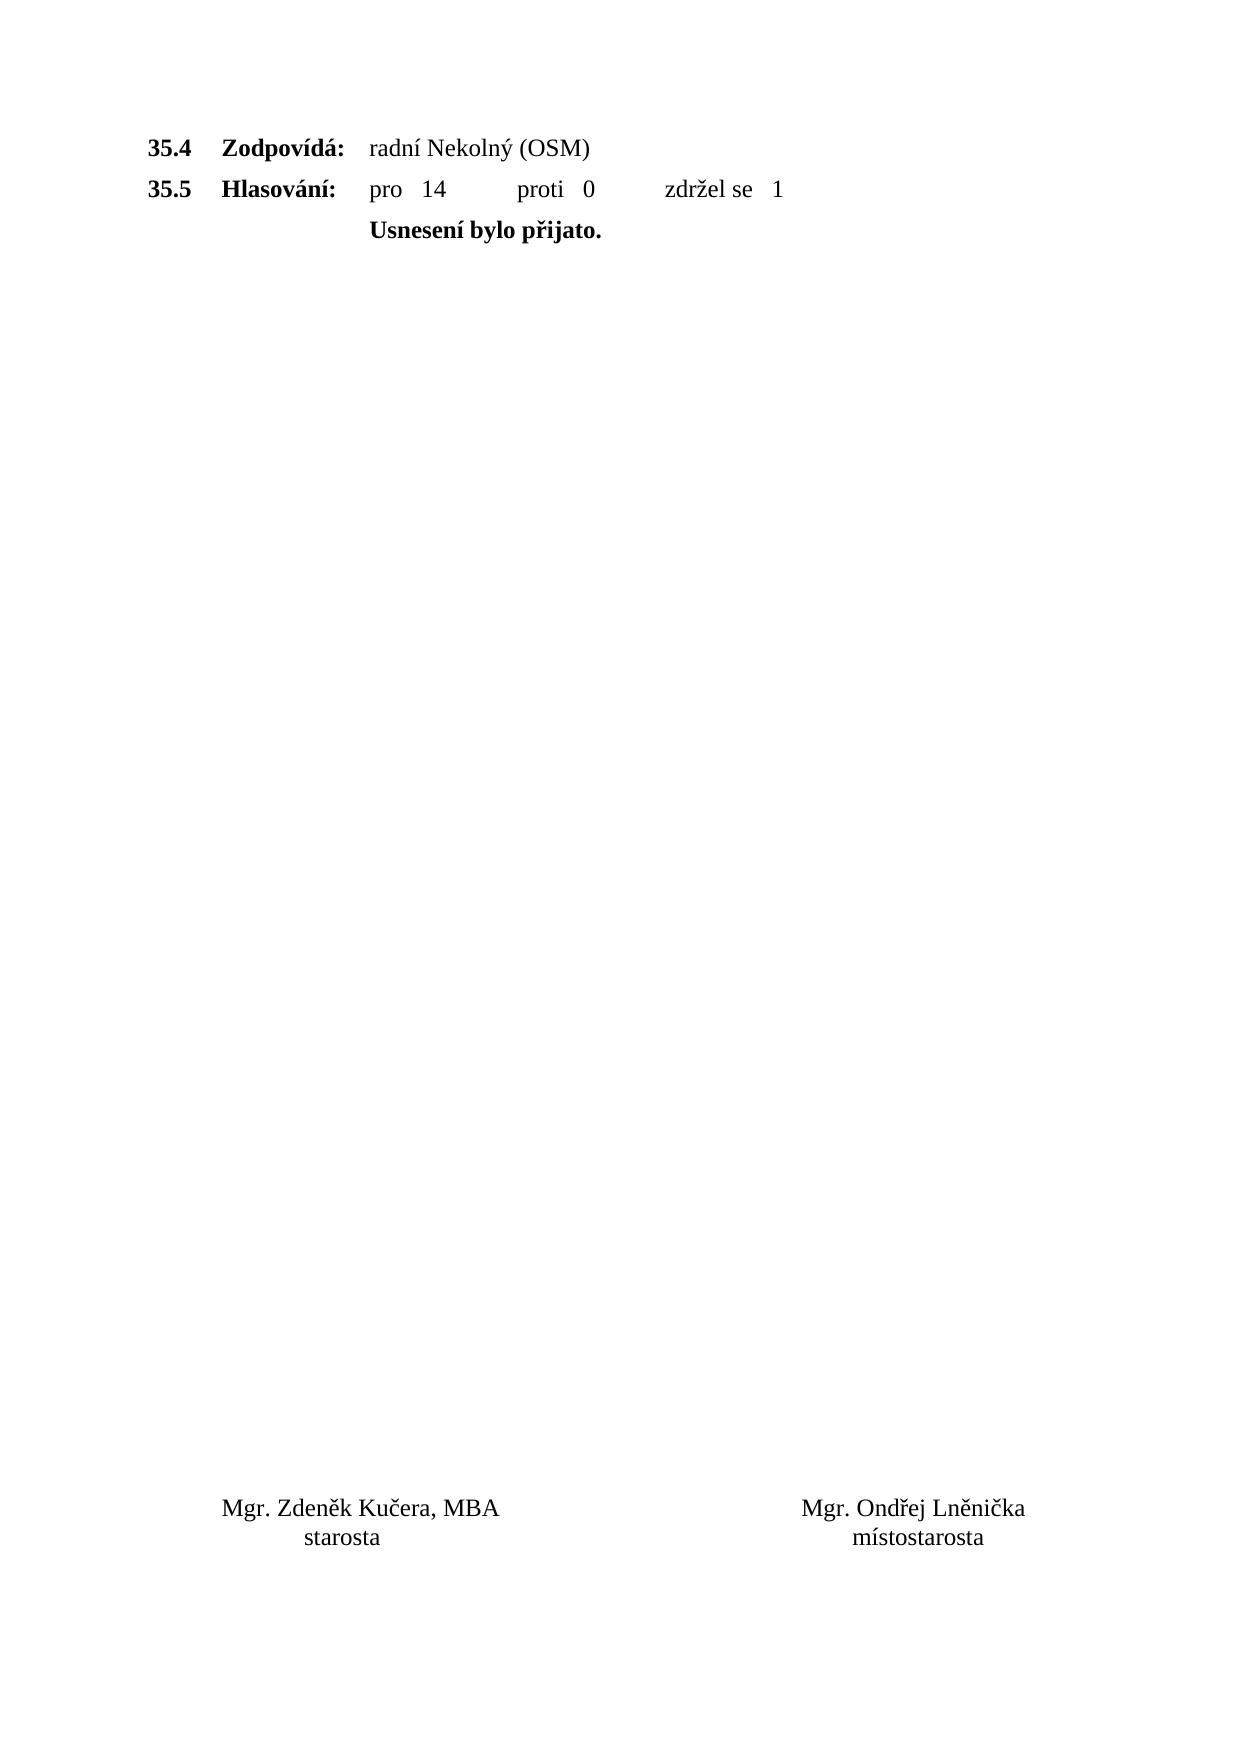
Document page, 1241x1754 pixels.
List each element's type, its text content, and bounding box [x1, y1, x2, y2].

text 35.5 Hlasování: pro 14 proti 0 zdržel se 1 [148, 174, 1093, 203]
text starosta místostarosta [148, 1522, 1093, 1551]
text Usnesení bylo přijato. [369, 215, 1093, 244]
text 35.4 Zodpovídá: radní Nekolný (OSM) [148, 133, 1093, 162]
text Mgr. Zdeněk Kučera, MBA Mgr. Ondřej Lněnička [148, 1493, 1093, 1522]
